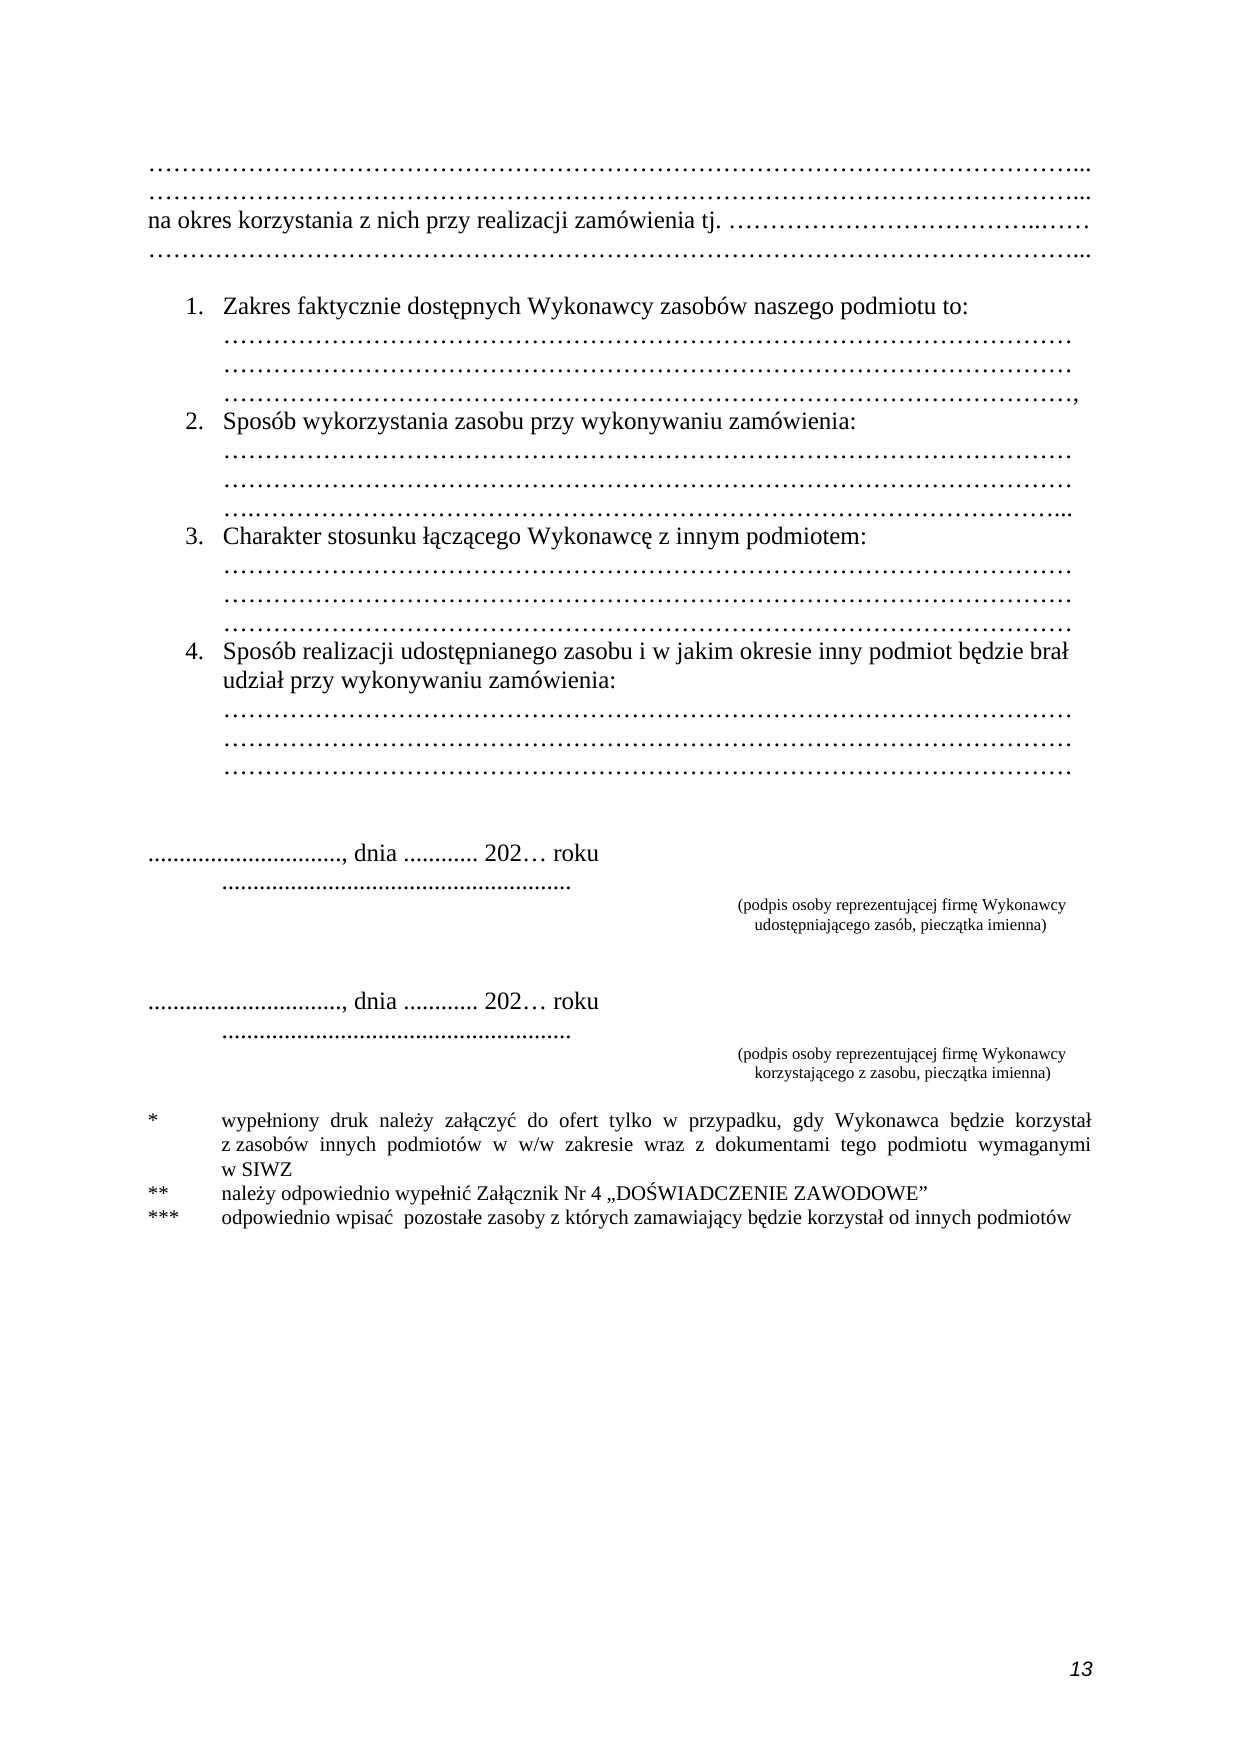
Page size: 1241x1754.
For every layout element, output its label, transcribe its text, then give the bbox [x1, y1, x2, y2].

text (podpis osoby reprezentującej firmę Wykonawcy udostępniającego zasób, pieczątka imienna) [148, 895, 1093, 933]
list Zakres faktycznie dostępnych Wykonawcy zasobów naszego podmiotu to: [185, 291, 1093, 320]
text (podpis osoby reprezentującej firmę Wykonawcy korzystającego z zasobu, pieczątka imienna) [148, 1044, 1093, 1082]
text ……………………………………………………………………………………………………………………………………………………………………………………………………………………………………………………………………………… [223, 694, 1093, 780]
text ..............................., dnia ............ 202… roku ........................................................ [148, 838, 1093, 895]
text ……………………………………………………………………………………………………………………………………………………………………………………………………………………………………………………………………………… [223, 550, 1093, 636]
list Sposób wykorzystania zasobu przy wykonywaniu zamówienia: [185, 406, 1093, 435]
text *** odpowiednio wpisać pozostałe zasoby z których zamawiający będzie korzystał od innych podmiotów [148, 1204, 1093, 1229]
list Charakter stosunku łączącego Wykonawcę z innym podmiotem: [185, 521, 1093, 550]
text …………………………………………………………………………………………………... [148, 234, 1093, 263]
text ..............................., dnia ............ 202… roku ........................................................ [148, 986, 1093, 1044]
text * wypełniony druk należy załączyć do ofert tylko w przypadku, gdy Wykonawca będzie korzystał z zasobów innych podmiotów w w/w zakresie wraz z dokumentami tego podmiotu wymaganymi w SIWZ [148, 1108, 1093, 1181]
text ………………………………………………………………………………………………………………………………………………………………………………………………………………………………………………………………………………, [223, 320, 1093, 406]
text ……………………………………………………………………………………………………………………………………………………………………………………….……………………………………………………………………………………... [223, 435, 1093, 521]
text ** należy odpowiednio wypełnić Załącznik Nr 4 „DOŚWIADCZENIE ZAWODOWE” [148, 1181, 1093, 1204]
list Sposób realizacji udostępnianego zasobu i w jakim okresie inny podmiot będzie brał udział przy wykonywaniu zamówienia: [185, 636, 1093, 694]
text …………………………………………………………………………………………………...…………………………………………………………………………………………………... na okres korzystania z nich przy realizacji zamówienia tj. ………………………………..…… [148, 148, 1093, 234]
